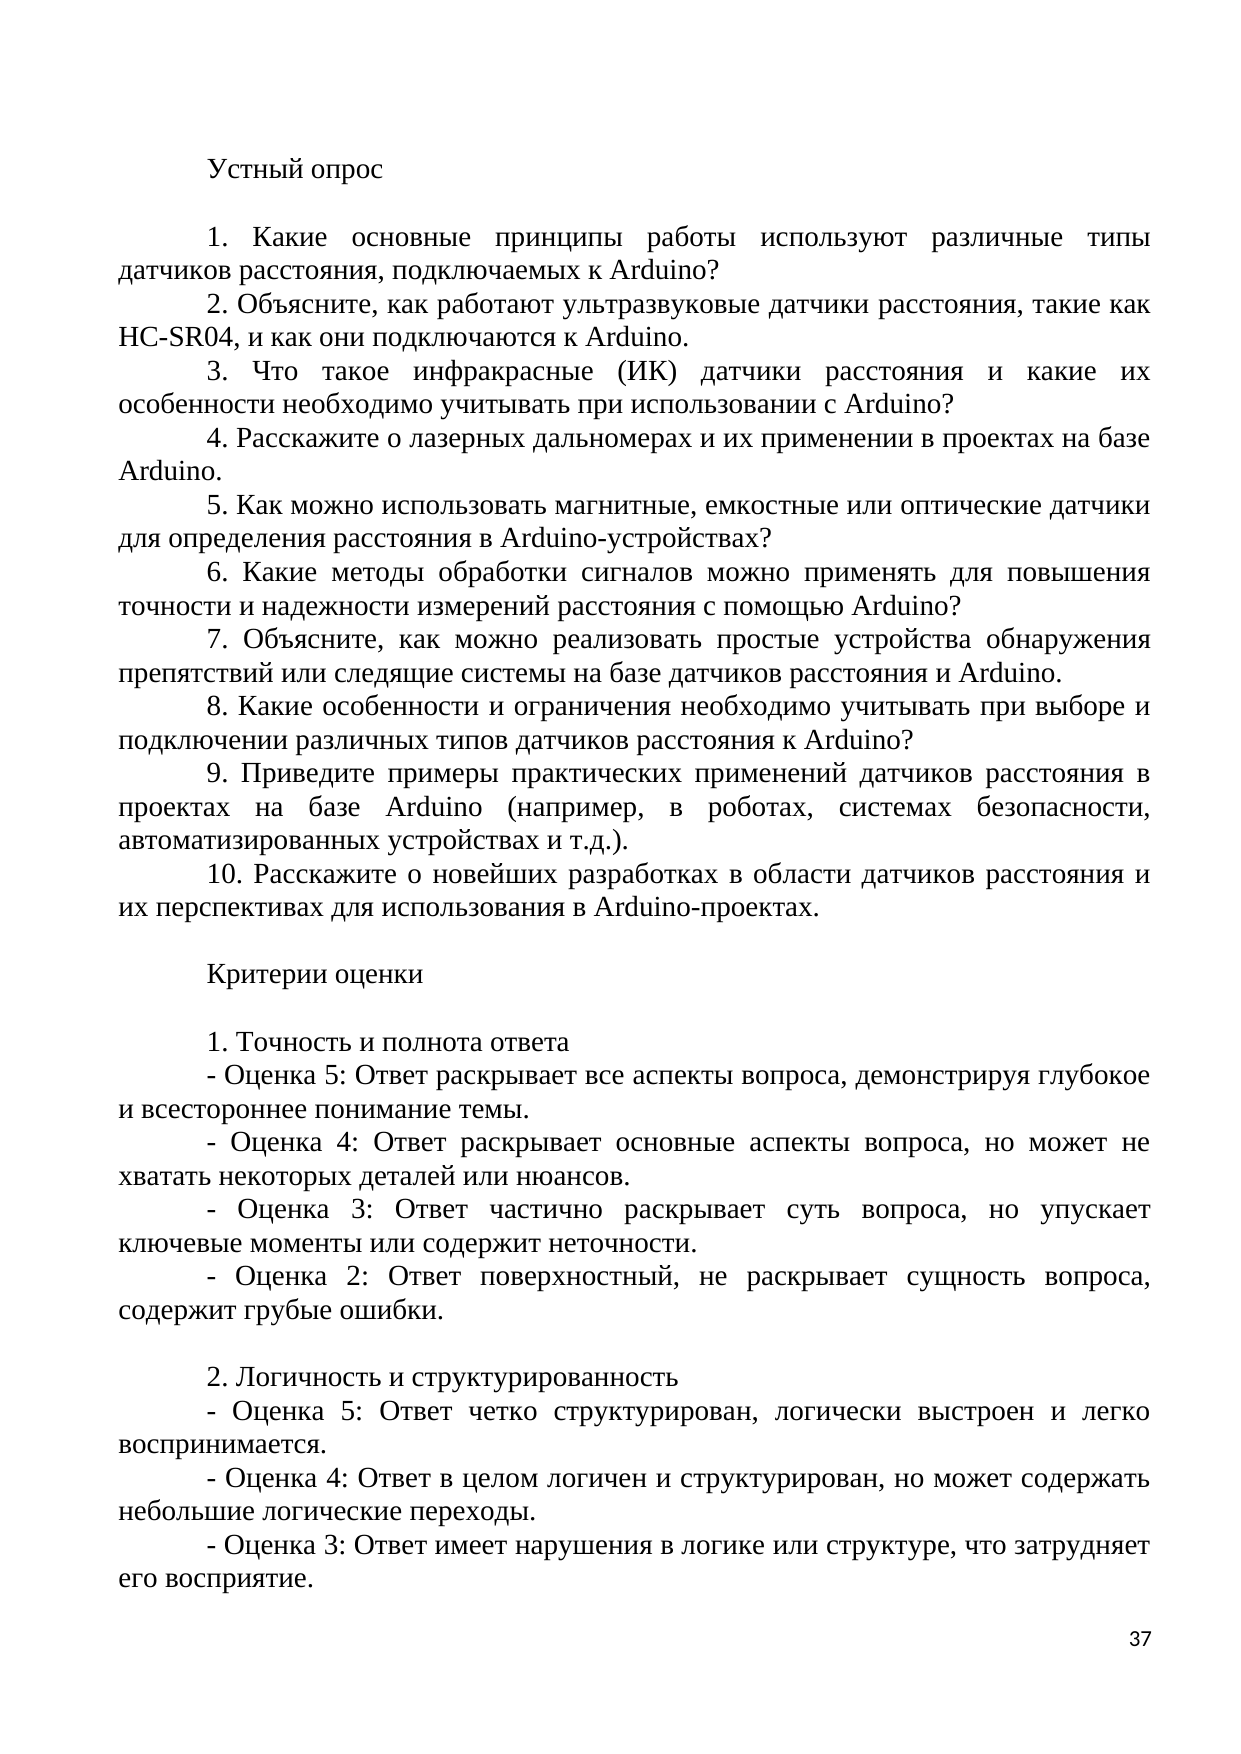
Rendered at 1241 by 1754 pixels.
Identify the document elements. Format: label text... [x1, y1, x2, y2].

text - Оценка 5: Ответ четко структурирован, логически выстроен и легко воспринимается. [118, 1393, 1152, 1460]
text 3. Что такое инфракрасные (ИК) датчики расстояния и какие их особенности необходимо учитывать при использовании с Arduino? [118, 353, 1152, 420]
text 7. Объясните, как можно реализовать простые устройства обнаружения препятствий или следящие системы на базе датчиков расстояния и Arduino. [118, 621, 1152, 688]
text - Оценка 3: Ответ частично раскрывает суть вопроса, но упускает ключевые моменты или содержит неточности. [118, 1191, 1152, 1258]
text 9. Приведите примеры практических применений датчиков расстояния в проектах на базе Arduino (например, в роботах, системах безопасности, автоматизированных устройствах и т.д.). [118, 755, 1152, 856]
text - Оценка 3: Ответ имеет нарушения в логике или структуре, что затрудняет его восприятие. [118, 1527, 1152, 1594]
text 5. Как можно использовать магнитные, емкостные или оптические датчики для определения расстояния в Arduino-устройствах? [118, 487, 1152, 554]
text 4. Расскажите о лазерных дальномерах и их применении в проектах на базе Arduino. [118, 420, 1152, 487]
text 1. Точность и полнота ответа [118, 1024, 1152, 1057]
text - Оценка 4: Ответ в целом логичен и структурирован, но может содержать небольшие логические переходы. [118, 1460, 1152, 1527]
text 2. Логичность и структурированность [118, 1359, 1152, 1393]
text 6. Какие методы обработки сигналов можно применять для повышения точности и надежности измерений расстояния с помощью Arduino? [118, 554, 1152, 621]
text Критерии оценки [118, 957, 1152, 990]
text Устный опрос [118, 152, 1152, 185]
text 1. Какие основные принципы работы используют различные типы датчиков расстояния, подключаемых к Arduino? [118, 219, 1152, 286]
text 10. Расскажите о новейших разработках в области датчиков расстояния и их перспективах для использования в Arduino-проектах. [118, 856, 1152, 923]
text - Оценка 5: Ответ раскрывает все аспекты вопроса, демонстрируя глубокое и всестороннее понимание темы. [118, 1057, 1152, 1124]
text - Оценка 4: Ответ раскрывает основные аспекты вопроса, но может не хватать некоторых деталей или нюансов. [118, 1124, 1152, 1191]
text 8. Какие особенности и ограничения необходимо учитывать при выборе и подключении различных типов датчиков расстояния к Arduino? [118, 688, 1152, 755]
text - Оценка 2: Ответ поверхностный, не раскрывает сущность вопроса, содержит грубые ошибки. [118, 1258, 1152, 1326]
text 2. Объясните, как работают ультразвуковые датчики расстояния, такие как HC-SR04, и как они подключаются к Arduino. [118, 286, 1152, 353]
